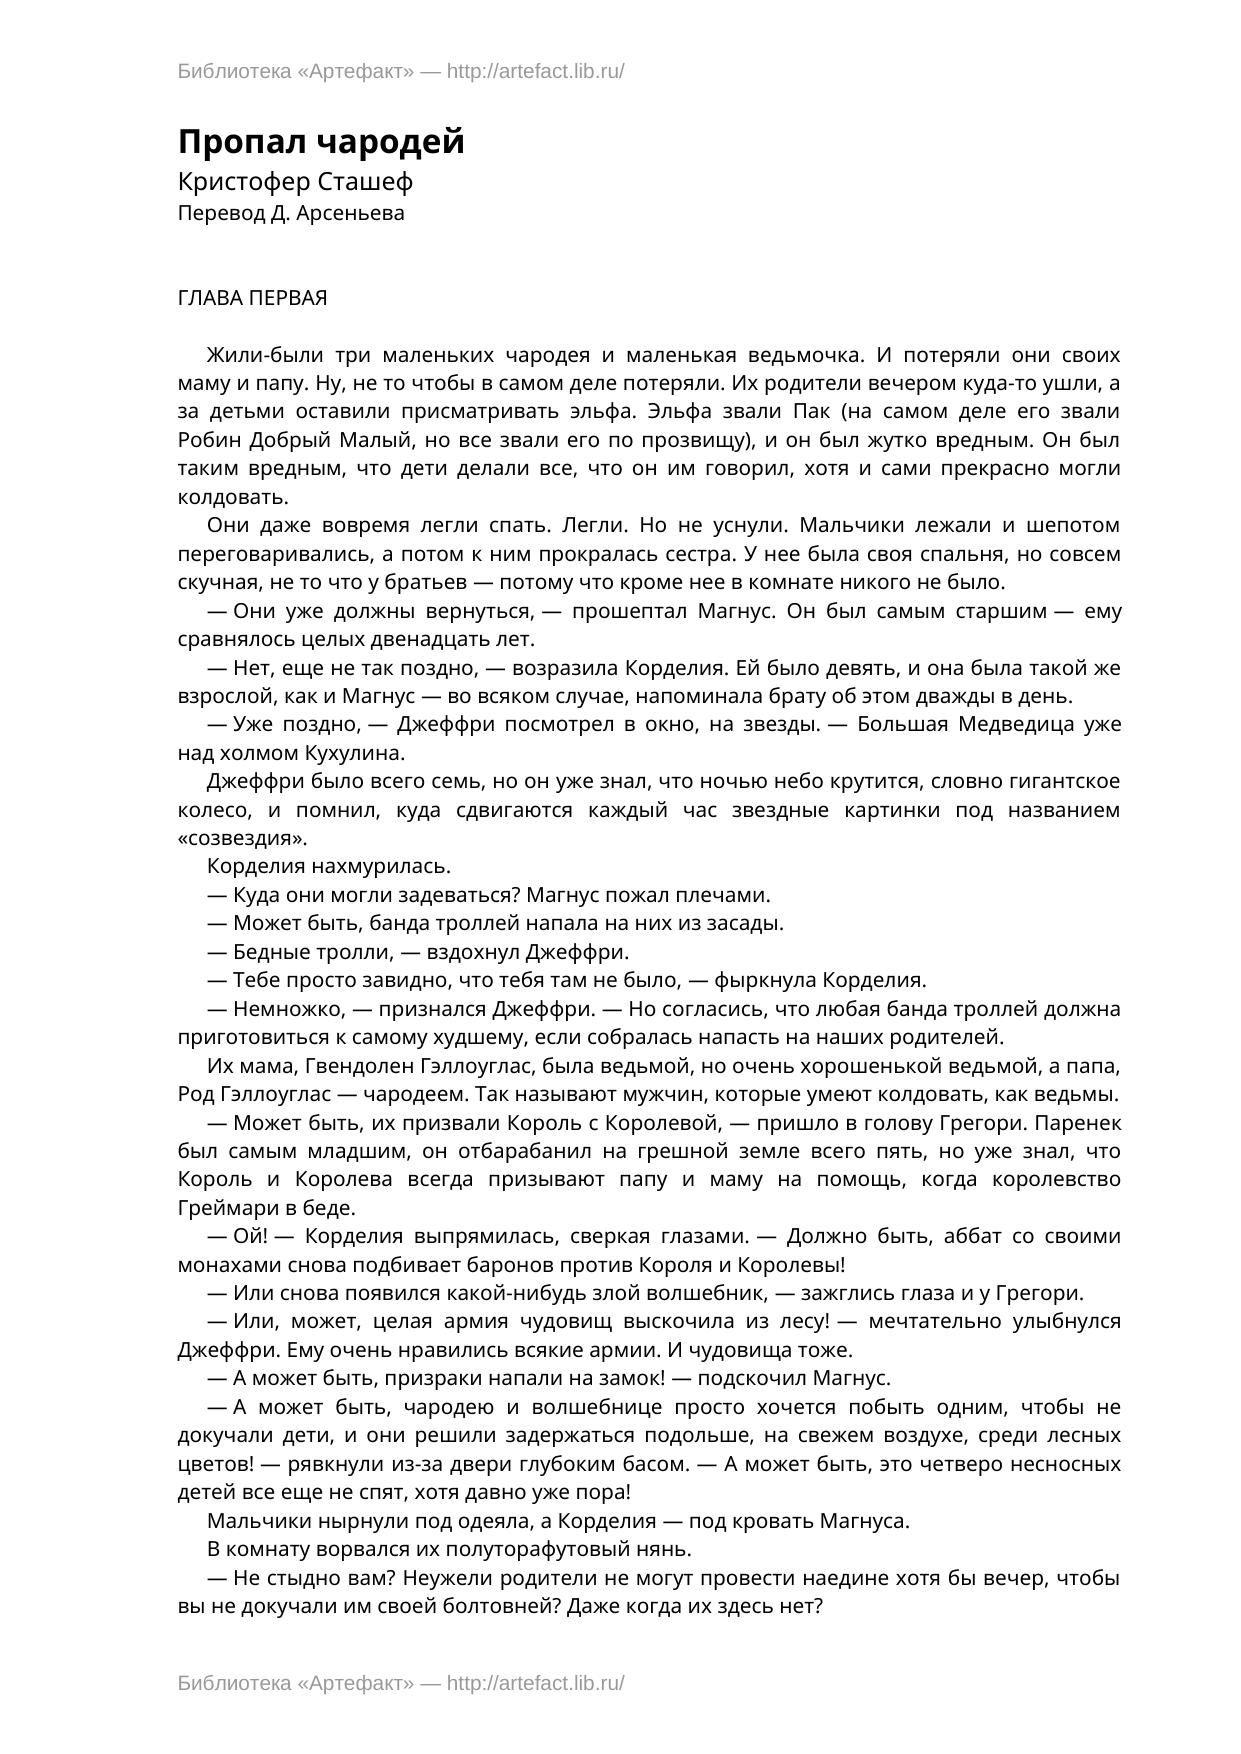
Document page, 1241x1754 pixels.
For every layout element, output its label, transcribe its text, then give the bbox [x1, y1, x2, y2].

text — Бедные тролли, — вздохнул Джеффри. [177, 937, 1122, 965]
text — Или, может, целая армия чудовищ выскочила из лесу! — мечтательно улыбнулся Джеффри. Ему очень нравились всякие армии. И чудовища тоже. [177, 1307, 1122, 1363]
text Кристофер Сташеф [177, 163, 1122, 198]
text Они даже вовремя легли спать. Легли. Но не уснули. Мальчики лежали и шепотом переговаривались, а потом к ним прокралась сестра. У нее была своя спальня, но совсем скучная, не то что у братьев — потому что кроме нее в комнате никого не было. [177, 510, 1122, 596]
text — Или снова появился какой-нибудь злой волшебник, — зажглись глаза и у Грегори. [177, 1278, 1122, 1307]
text — Нет, еще не так поздно, — возразила Корделия. Ей было девять, и она была такой же взрослой, как и Магнус — во всяком случае, напоминала брату об этом дважды в день. [177, 653, 1122, 709]
text Корделия нахмурилась. [177, 852, 1122, 880]
text — Не стыдно вам? Неужели родители не могут провести наедине хотя бы вечер, чтобы вы не докучали им своей болтовней? Даже когда их здесь нет? [177, 1563, 1122, 1619]
text Их мама, Гвендолен Гэллоуглас, была ведьмой, но очень хорошенькой ведьмой, а папа, Род Гэллоуглас — чародеем. Так называют мужчин, которые умеют колдовать, как ведьмы. [177, 1051, 1122, 1108]
text Жили-были три маленьких чародея и маленькая ведьмочка. И потеряли они своих маму и папу. Ну, не то чтобы в самом деле потеряли. Их родители вечером куда-то ушли, а за детьми оставили присматривать эльфа. Эльфа звали Пак (на самом деле его звали Робин Добрый Малый, но все звали его по прозвищу), и он был жутко вредным. Он был таким вредным, что дети делали все, что он им говорил, хотя и сами прекрасно могли колдовать. [177, 340, 1122, 510]
text — Тебе просто завидно, что тебя там не было, — фыркнула Корделия. [177, 965, 1122, 994]
text — А может быть, чародею и волшебнице просто хочется побыть одним, чтобы не докучали дети, и они решили задержаться подольше, на свежем воздухе, среди лесных цветов! — рявкнули из-за двери глубоким басом. — А может быть, это четверо несносных детей все еще не спят, хотя давно уже пора! [177, 1392, 1122, 1506]
text — Уже поздно, — Джеффри посмотрел в окно, на звезды. — Большая Медведица уже над холмом Кухулина. [177, 709, 1122, 766]
text — Ой! — Корделия выпрямилась, сверкая глазами. — Должно быть, аббат со своими монахами снова подбивает баронов против Короля и Королевы! [177, 1221, 1122, 1278]
text Мальчики нырнули под одеяла, а Корделия — под кровать Магнуса. [177, 1506, 1122, 1534]
text — Может быть, их призвали Король с Королевой, — пришло в голову Грегори. Паренек был самым младшим, он отбарабанил на грешной земле всего пять, но уже знал, что Король и Королева всегда призывают папу и маму на помощь, когда королевство Греймари в беде. [177, 1108, 1122, 1221]
text — Немножко, — признался Джеффри. — Но согласись, что любая банда троллей должна приготовиться к самому худшему, если собралась напасть на наших родителей. [177, 994, 1122, 1051]
text — А может быть, призраки напали на замок! — подскочил Магнус. [177, 1363, 1122, 1392]
text — Может быть, банда троллей напала на них из засады. [177, 908, 1122, 937]
text Перевод Д. Арсеньева [177, 198, 1122, 226]
text В комнату ворвался их полуторафутовый нянь. [177, 1534, 1122, 1563]
text Джеффри было всего семь, но он уже знал, что ночью небо крутится, словно гигантское колесо, и помнил, куда сдвигаются каждый час звездные картинки под названием «созвездия». [177, 766, 1122, 852]
text ГЛАВА ПЕРВАЯ [177, 283, 1122, 311]
text — Они уже должны вернуться, — прошептал Магнус. Он был самым старшим — ему сравнялось целых двенадцать лет. [177, 596, 1122, 653]
text Пропал чародей [177, 118, 1122, 163]
text — Куда они могли задеваться? Магнус пожал плечами. [177, 880, 1122, 908]
